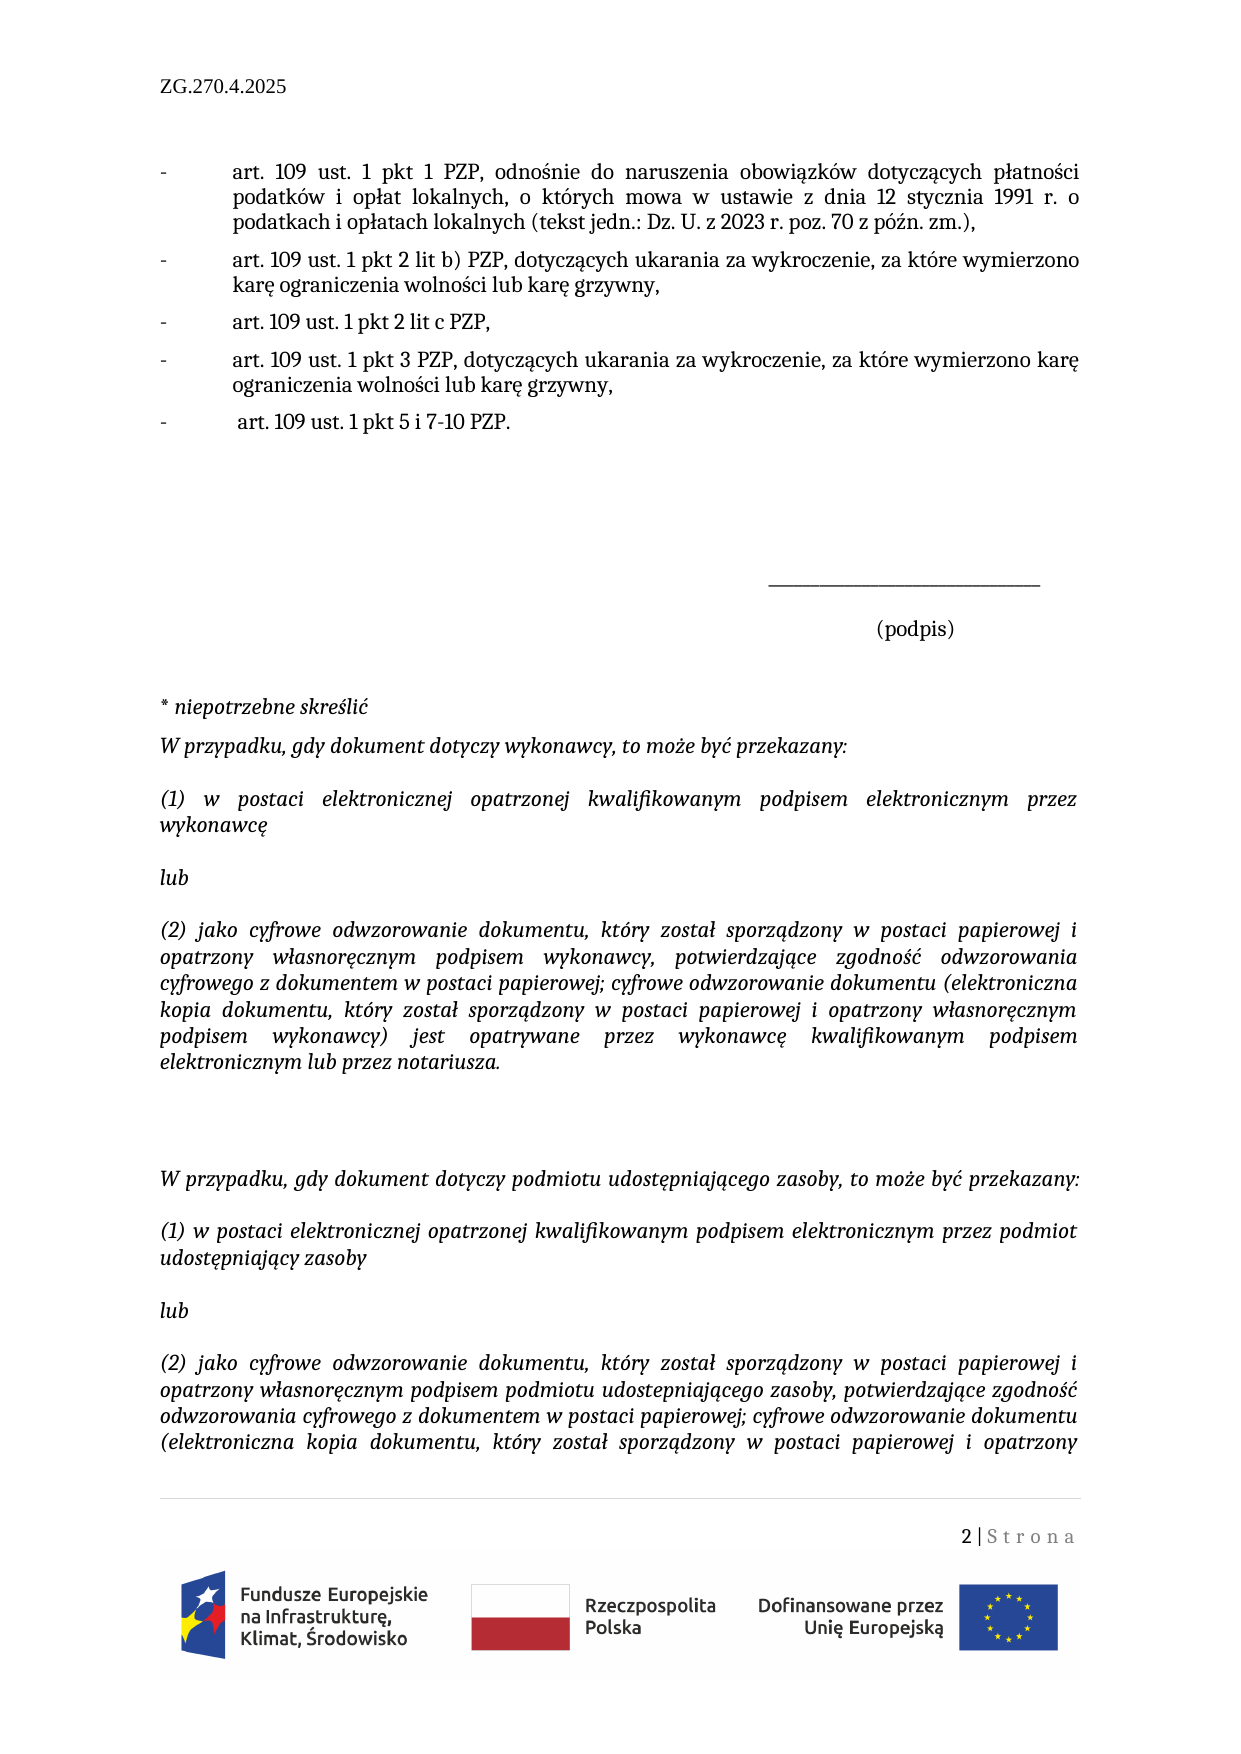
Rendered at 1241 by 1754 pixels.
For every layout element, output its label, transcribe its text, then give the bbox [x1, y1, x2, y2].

text * niepotrzebne skreślić [159, 694, 1081, 720]
picture [159, 1548, 1081, 1681]
text - art. 109 ust. 1 pkt 2 lit b) PZP, dotyczących ukarania za wykroczenie, za które wymierzono karę ograniczenia wolności lub karę grzywny, [159, 247, 1081, 297]
text - art. 109 ust. 1 pkt 2 lit c PZP, [159, 309, 1081, 334]
text W przypadku, gdy dokument dotyczy wykonawcy, to może być przekazany: (1) w postaci elektronicznej opatrzonej kwalifikowanym podpisem elektronicznym przez wykonawcę lub (2) jako cyfrowe odwzorowanie dokumentu, który został sporządzony w postaci papierowej i opatrzony własnoręcznym podpisem wykonawcy, potwierdzające zgodność odwzorowania cyfrowego z dokumentem w postaci papierowej; cyfrowe odwzorowanie dokumentu (elektroniczna kopia dokumentu, który został sporządzony w postaci papierowej i opatrzony własnoręcznym podpisem wykonawcy) jest opatrywane przez wykonawcę kwalifikowanym podpisem elektronicznym lub przez notariusza. [159, 733, 1081, 1075]
text - art. 109 ust. 1 pkt 5 i 7-10 PZP. [159, 409, 1081, 434]
text - art. 109 ust. 1 pkt 3 PZP, dotyczących ukarania za wykroczenie, za które wymierzono karę ograniczenia wolności lub karę grzywny, [159, 347, 1081, 397]
text ________________________________ (podpis) [750, 563, 1081, 643]
text - art. 109 ust. 1 pkt 1 PZP, odnośnie do naruszenia obowiązków dotyczących płatności podatków i opłat lokalnych, o których mowa w ustawie z dnia 12 stycznia 1991 r. o podatkach i opłatach lokalnych (tekst jedn.: Dz. U. z 2023 r. poz. 70 z późn. zm.), [159, 159, 1081, 234]
